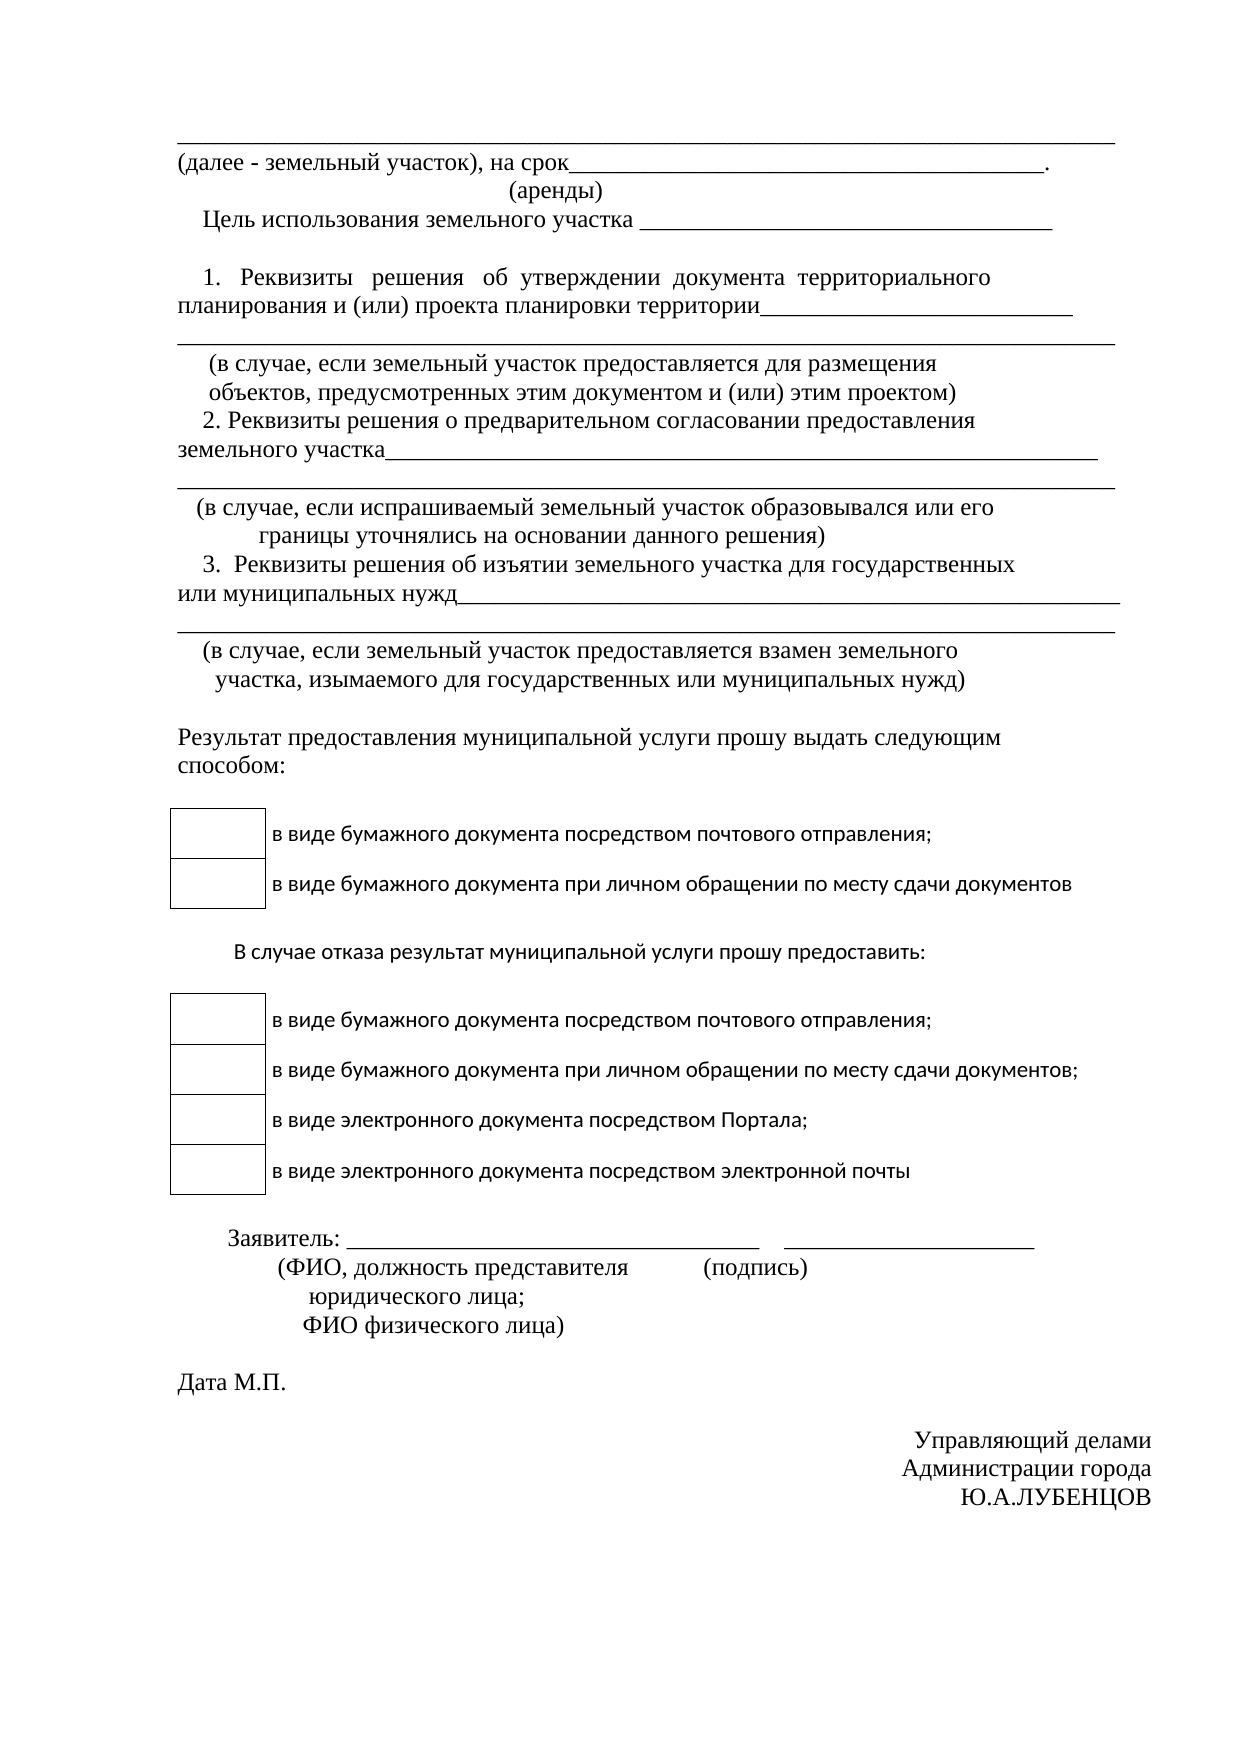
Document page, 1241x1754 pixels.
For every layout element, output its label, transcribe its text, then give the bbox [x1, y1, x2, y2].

table_header в виде бумажного документа посредством почтового отправления; [266, 993, 1116, 1043]
text земельного участка_________________________________________________________ [177, 434, 1152, 463]
text Результат предоставления муниципальной услуги прошу выдать следующим [177, 722, 1152, 751]
text (в случае, если испрашиваемый земельный участок образовывался или его [177, 492, 1152, 521]
text 2. Реквизиты решения о предварительном согласовании предоставления [177, 406, 1152, 434]
table_cell в виде электронного документа посредством Портала; [266, 1094, 1116, 1144]
table_cell [171, 1095, 265, 1144]
text участка, изымаемого для государственных или муниципальных нужд) [177, 664, 1152, 693]
text юридического лица; [177, 1281, 1152, 1310]
table_cell в виде бумажного документа при личном обращении по месту сдачи документов [266, 858, 1116, 908]
table_cell [171, 859, 265, 908]
text Администрации города [177, 1453, 1152, 1482]
table_cell в виде бумажного документа при личном обращении по месту сдачи документов; [266, 1044, 1116, 1094]
text В случае отказа результат муниципальной услуги прошу предоставить: [177, 937, 1152, 965]
text (в случае, если земельный участок предоставляется взамен земельного [177, 636, 1152, 664]
text Ю.А.ЛУБЕНЦОВ [177, 1482, 1152, 1511]
text 3. Реквизиты решения об изъятии земельного участка для государственных [177, 549, 1152, 578]
text Дата М.П. [177, 1367, 1152, 1396]
text границы уточнялись на основании данного решения) [177, 521, 1152, 549]
text ___________________________________________________________________________ [177, 607, 1152, 636]
text (далее - земельный участок), на срок______________________________________. [177, 147, 1152, 176]
text Заявитель: _________________________________ ____________________ [177, 1223, 1152, 1252]
text способом: [177, 751, 1152, 779]
text ___________________________________________________________________________ [177, 319, 1152, 348]
text или муниципальных нужд_____________________________________________________ [177, 578, 1152, 607]
table_header [171, 809, 265, 858]
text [177, 118, 1152, 147]
text Управляющий делами [177, 1425, 1152, 1453]
text объектов, предусмотренных этим документом и (или) этим проектом) [177, 377, 1152, 406]
text 1. Реквизиты решения об утверждении документа территориального [177, 262, 1152, 291]
text (в случае, если земельный участок предоставляется для размещения [177, 348, 1152, 377]
table_header [171, 994, 265, 1043]
text (ФИО, должность представителя (подпись) [177, 1252, 1152, 1281]
text Цель использования земельного участка _________________________________ [177, 204, 1152, 233]
text ___________________________________________________________________________ [177, 463, 1152, 492]
table_cell [171, 1145, 265, 1194]
text планирования и (или) проекта планировки территории_________________________ [177, 291, 1152, 319]
text (аренды) [177, 176, 1152, 204]
table_header в виде бумажного документа посредством почтового отправления; [266, 808, 1116, 858]
text ФИО физического лица) [177, 1310, 1152, 1338]
table_cell [171, 1045, 265, 1094]
table_cell в виде электронного документа посредством электронной почты [266, 1144, 1116, 1194]
